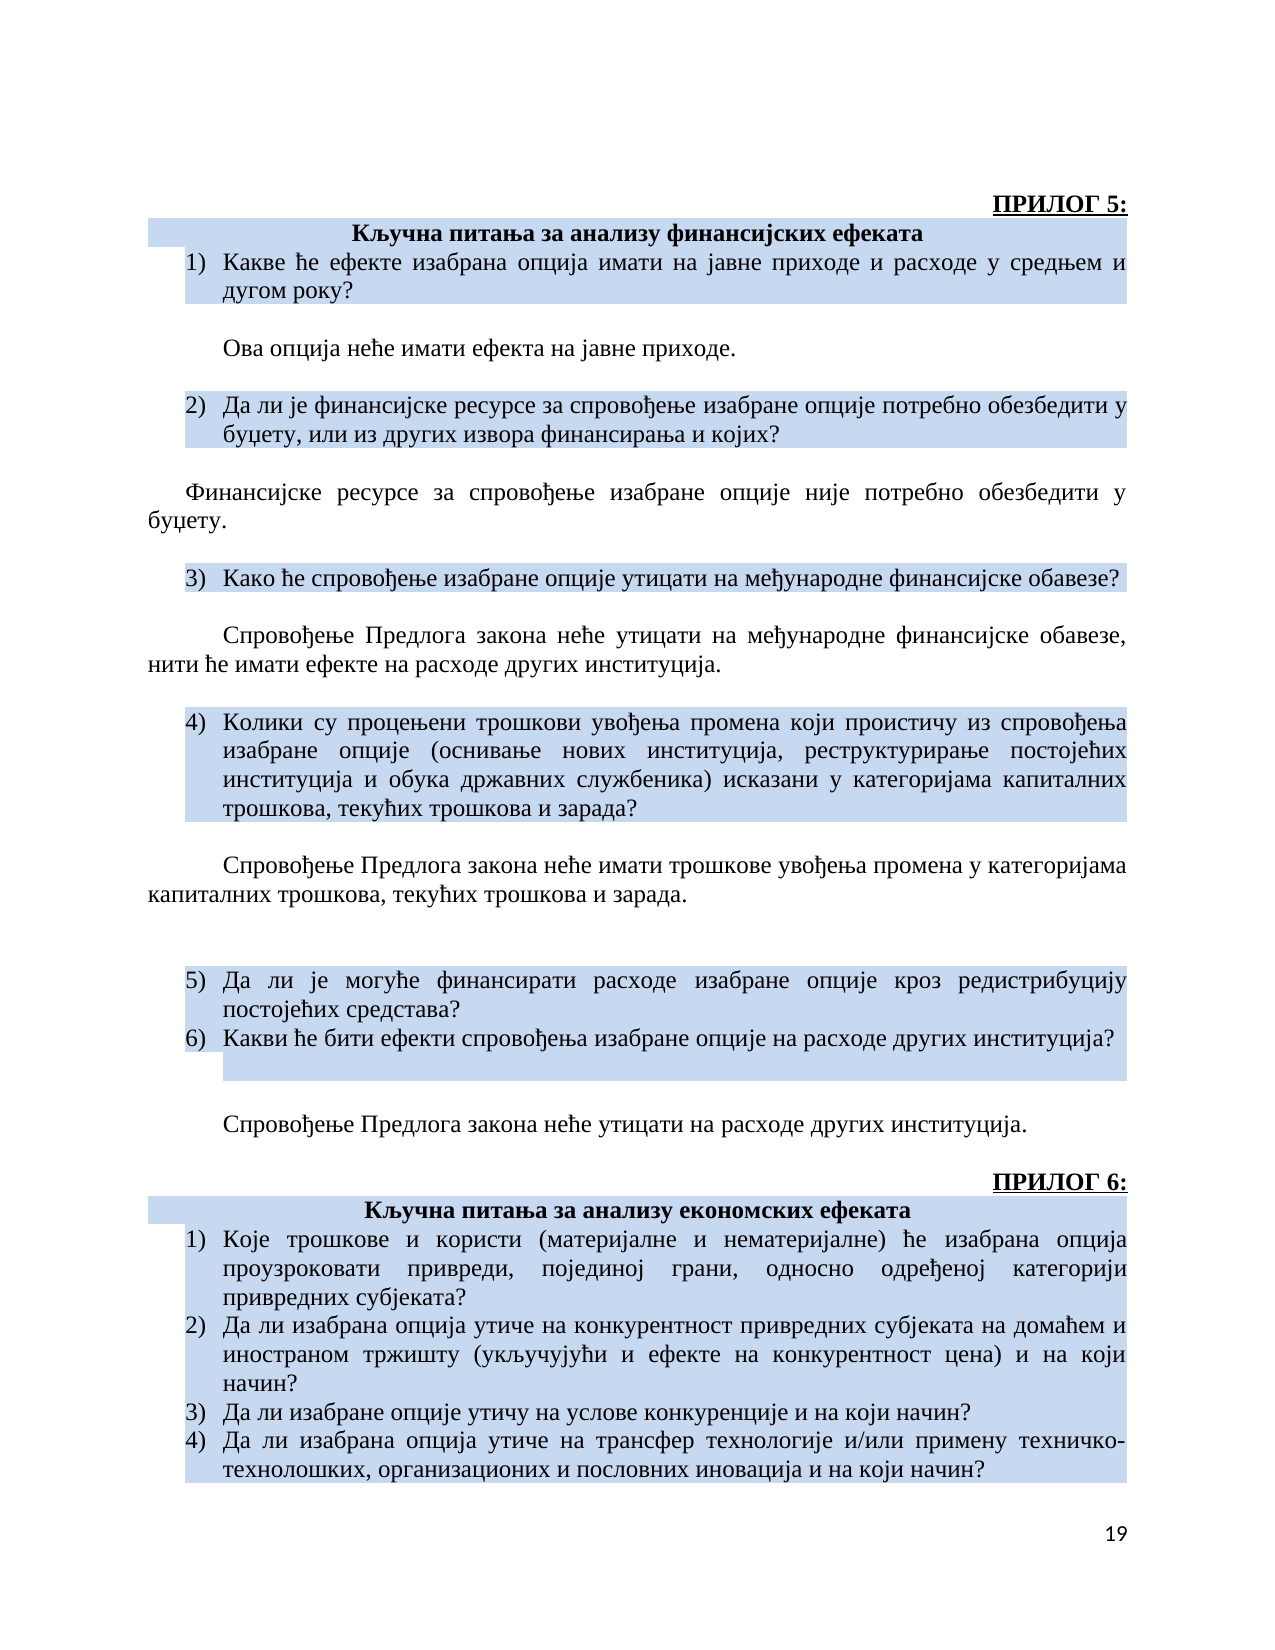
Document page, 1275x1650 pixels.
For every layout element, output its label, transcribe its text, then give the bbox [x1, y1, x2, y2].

text Спровођење Предлога закона неће имати трошкове увођења промена у категоријама капиталних трошкова, текућих трошкова и зарада. [148, 851, 1127, 908]
text Кључна питања за анализу финансијских ефеката [148, 218, 1127, 247]
list Да ли изабрана опција утиче на конкурентност привредних субјеката на домаћем и иностраном тржишту (укључујући и ефекте на конкурентност цена) и на који начин? [185, 1311, 1127, 1397]
list Да ли је финансијске ресурсе за спровођење изабране опције потребно обезбедити у буџету, или из других извора финансирања и којих? [185, 391, 1127, 448]
list Какви ће бити ефекти спровођења изабране опције на расходе других институција? [185, 1023, 1127, 1052]
list Да ли изабрана опција утиче на трансфер технологије и/или примену техничко-технолошких, организационих и пословних иновација и на који начин? [185, 1426, 1127, 1483]
list Да ли изабране опције утичу на услове конкуренције и на који начин? [185, 1397, 1127, 1426]
list Да ли је могуће финансирати расходе изабране опције кроз редистрибуцију постојећих средстава? [185, 966, 1127, 1023]
list Које трошкове и користи (материјалне и нематеријалне) ће изабрана опција проузроковати привреди, појединој грани, односно одређеној категорији привредних субјеката? [185, 1224, 1127, 1311]
text ПРИЛОГ 6: [148, 1167, 1127, 1196]
list Колики су процењени трошкови увођења промена који проистичу из спровођења изабране опције (оснивање нових институција, реструктурирање постојећих институција и обука државних службеника) исказани у категоријама капиталних трошкова, текућих трошкова и зарада? [185, 707, 1127, 822]
list Како ће спровођење изабране опције утицати на међународне финансијске обавезе? [185, 563, 1127, 592]
text Спровођење Предлога закона неће утицати на међународне финансијске обавезе, нити ће имати ефекте на расходе других институција. [148, 621, 1127, 678]
text Ова опција неће имати ефекта на јавне приходе. [148, 333, 1127, 362]
text ПРИЛОГ 5: [148, 189, 1127, 218]
text Кључна питања за анализу економских ефеката [148, 1196, 1127, 1224]
text Финансијске ресурсе за спровођење изабране опције није потребно обезбедити у буџету. [148, 477, 1127, 534]
list Какве ће ефекте изабранa опцијa имати на јавне приходе и расходе у средњем и дугом року? [185, 247, 1127, 304]
text Спровођење Предлога закона неће утицати на расходе других институција. [148, 1109, 1127, 1138]
